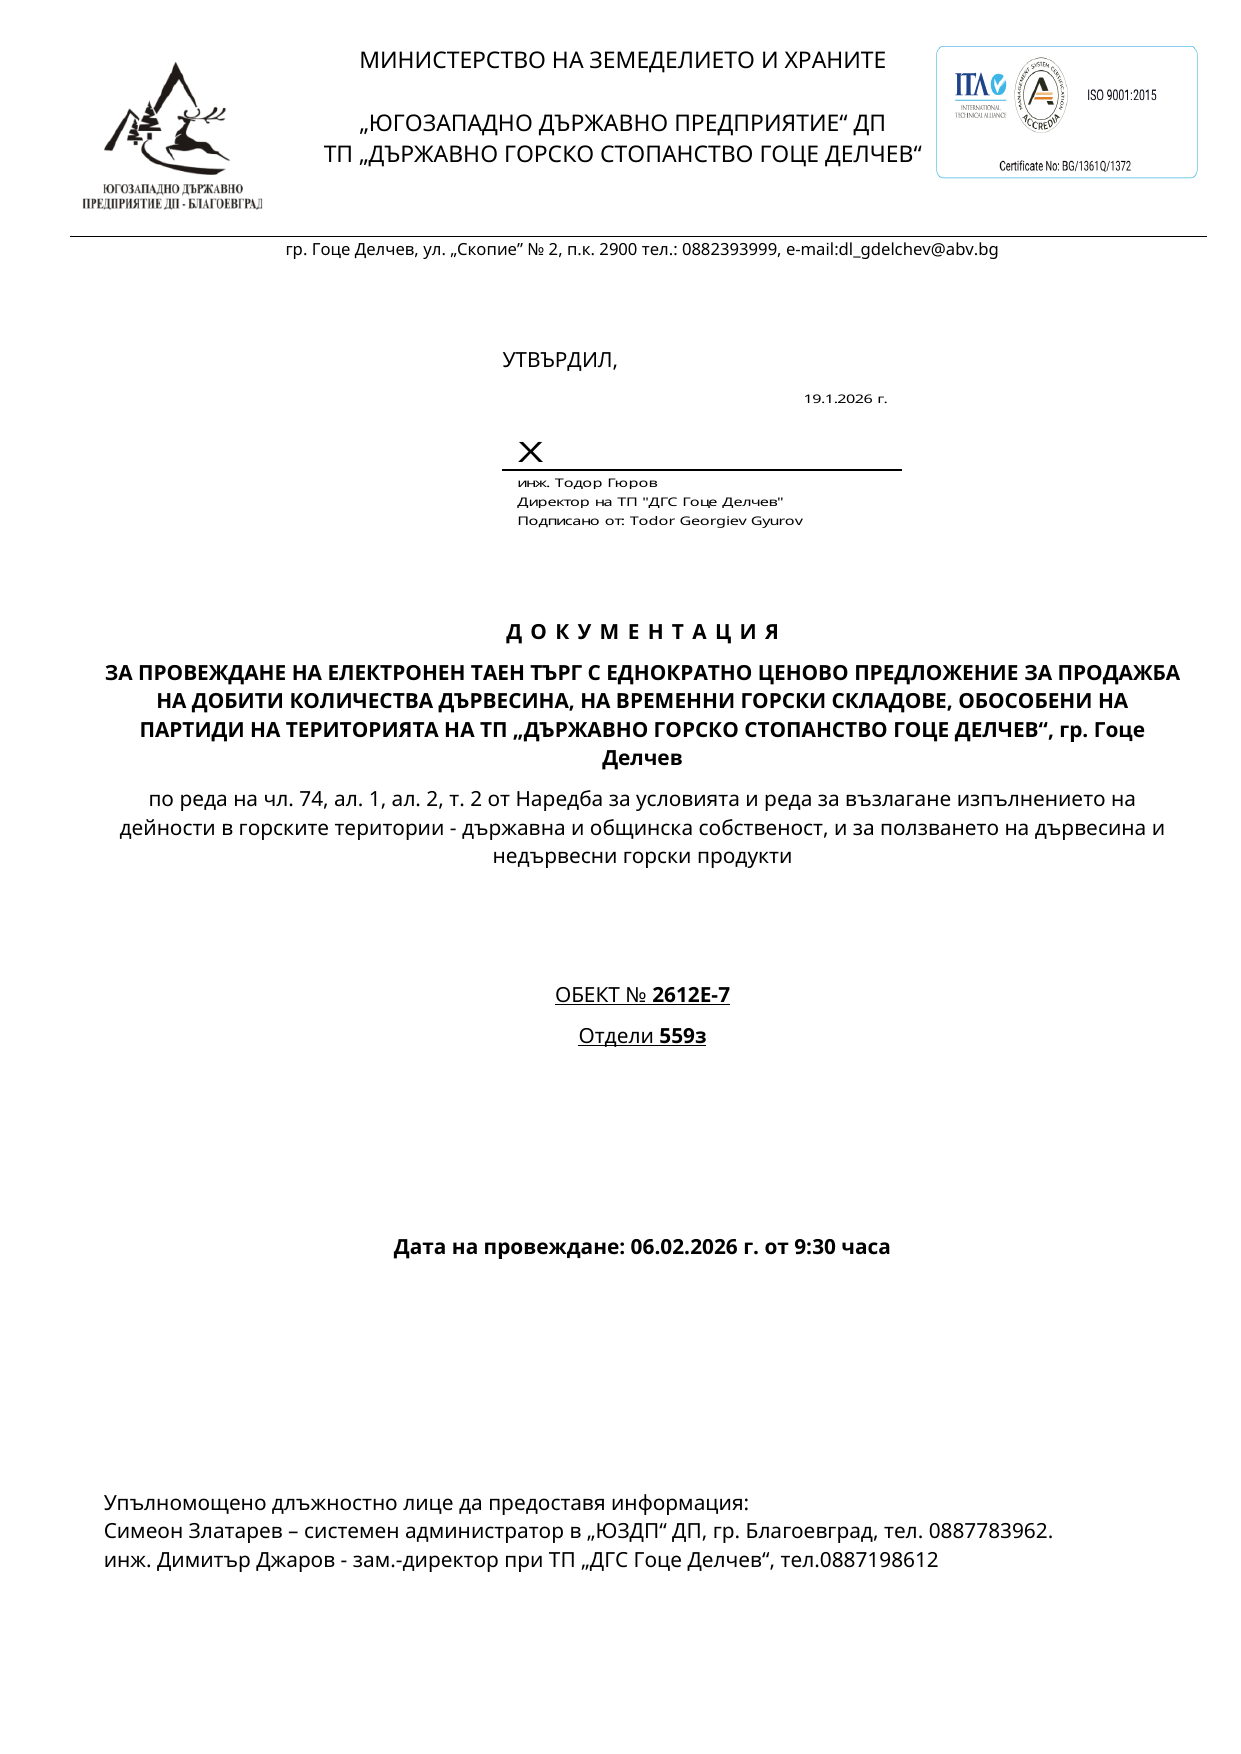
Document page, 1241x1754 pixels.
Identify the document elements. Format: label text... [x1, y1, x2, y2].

text Упълномощено длъжностно лице да предоставя информация: [103, 1488, 1181, 1517]
table_header [971, 44, 1207, 236]
text Симеон Златарев – системен администратор в „ЮЗДП“ ДП, гр. Благоевград, тел. 0887783962. [103, 1517, 1181, 1545]
text Отдели 559з [103, 1021, 1181, 1049]
text Дата на провеждане: 06.02.2026 г. от 9:30 часа [103, 1232, 1181, 1261]
text ДОКУМЕНТАЦИЯ [103, 617, 1181, 645]
text гр. Гоце Делчев, ул. „Скопие” № 2, п.к. 2900 тел.: 0882393999, e-mail:dl_gdelchev@abv.bg [103, 237, 1181, 260]
text ЗА ПРОВЕЖДАНЕ НА ЕЛЕКТРОНЕН ТАЕН ТЪРГ С ЕДНОКРАТНО ЦЕНОВО ПРЕДЛОЖЕНИЕ ЗА ПРОДАЖБА НА ДОБИТИ КОЛИЧЕСТВА ДЪРВЕСИНА, НА ВРЕМЕННИ ГОРСКИ СКЛАДОВЕ, ОБОСОБЕНИ НА ПАРТИДИ НА ТЕРИТОРИЯТА НА ТП „ДЪРЖАВНО ГОРСКО СТОПАНСТВО ГОЦЕ ДЕЛЧЕВ“, гр. Гоце Делчев [103, 658, 1181, 772]
text инж. Димитър Джаров - зам.-директор при ТП „ДГС Гоце Делчев“, тел.0887198612 [103, 1545, 1181, 1573]
text ОБЕКТ № 2612Е-7 [103, 980, 1181, 1008]
table_header МИНИСТЕРСТВО НА ЗЕМЕДЕЛИЕТО И ХРАНИТЕ „ЮГОЗАПАДНО ДЪРЖАВНО ПРЕДПРИЯТИЕ“ ДП ТП „ДЪРЖАВНО ГОРСКО СТОПАНСТВО ГОЦЕ ДЕЛЧЕВ“ [275, 44, 971, 236]
table_header [70, 44, 274, 236]
text по реда на чл. 74, ал. 1, ал. 2, т. 2 от Наредба за условията и реда за възлагане изпълнението на дейности в горските територии - държавна и общинска собственост, и за ползването на дървесина и недървесни горски продукти [103, 784, 1181, 869]
text УТВЪРДИЛ, [103, 345, 1181, 374]
picture [82, 62, 263, 210]
